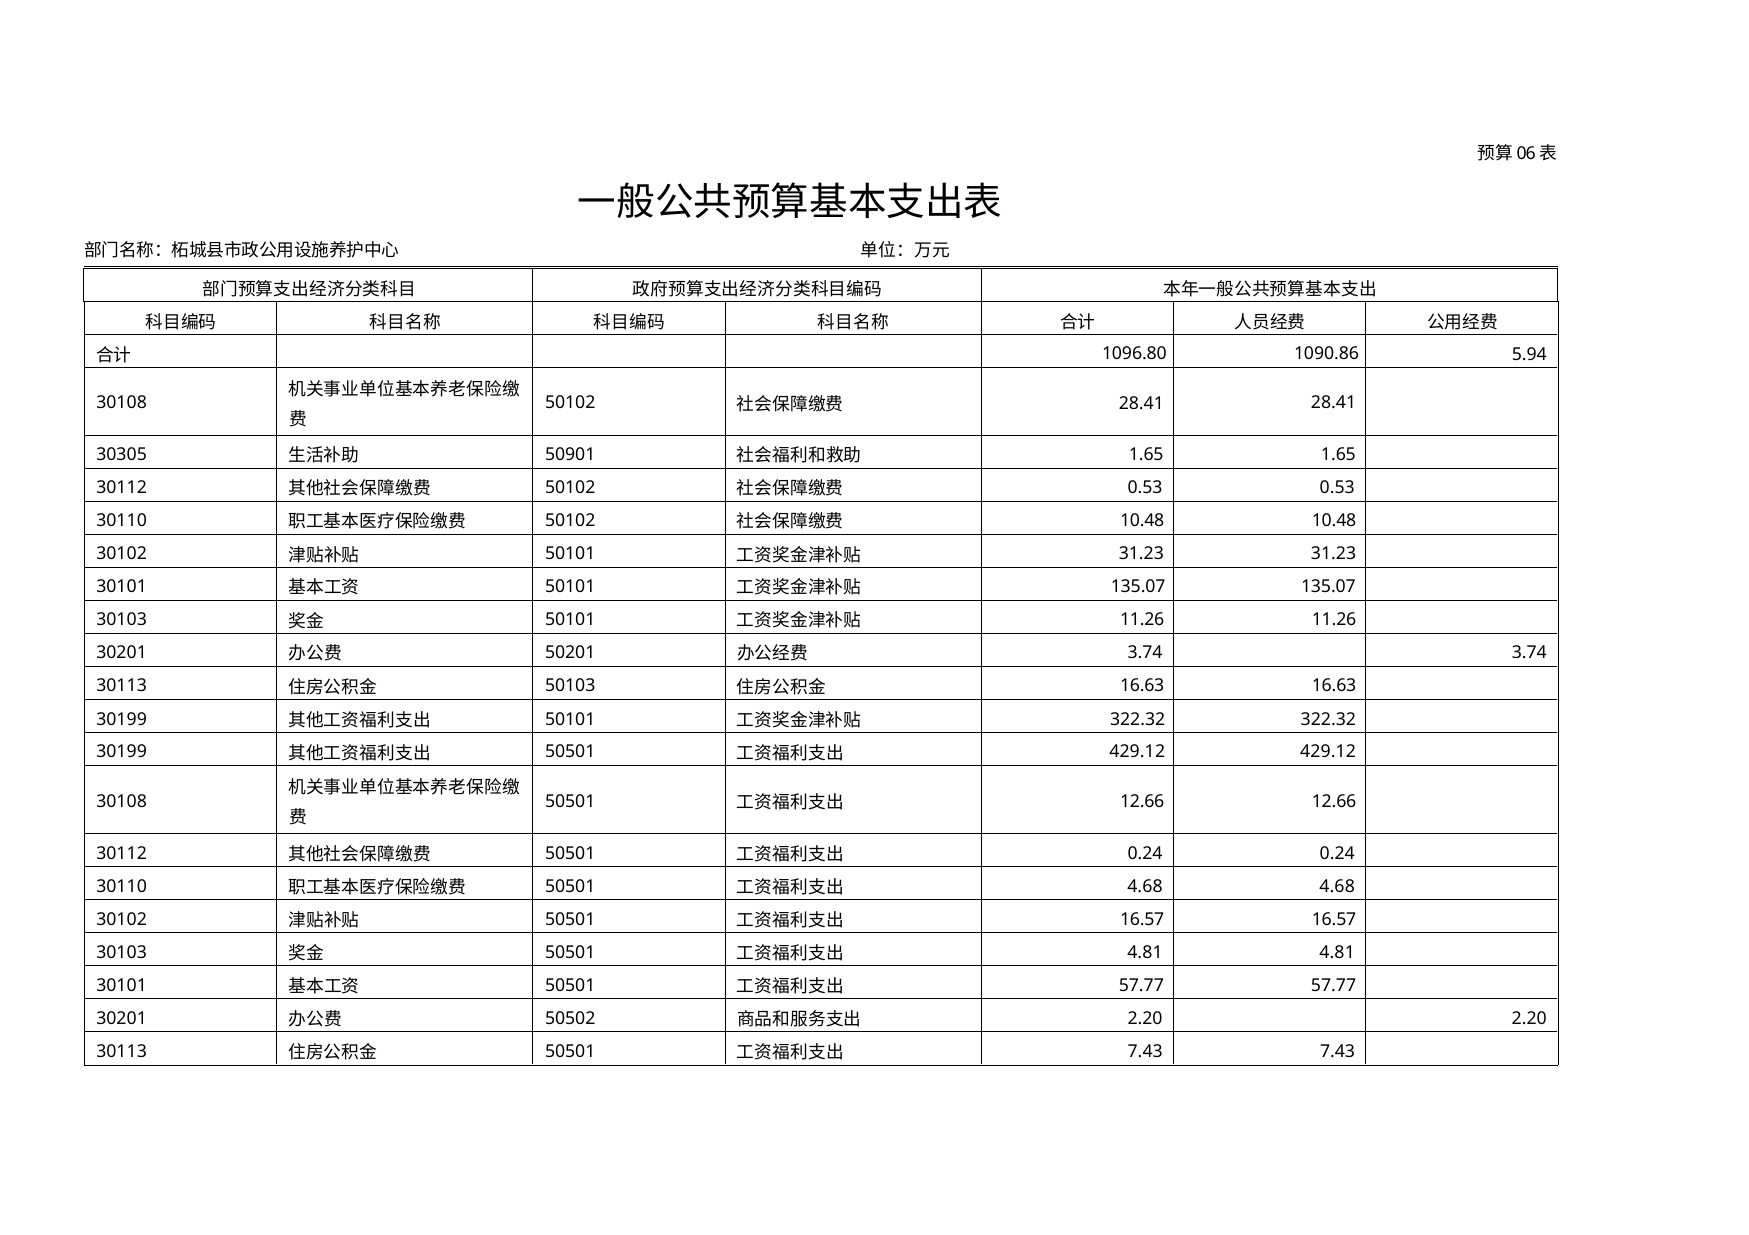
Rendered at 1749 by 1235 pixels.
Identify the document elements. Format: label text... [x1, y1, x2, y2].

table_cell [1366, 435, 1558, 468]
table_cell 50502 [533, 999, 725, 1031]
table_cell 0.53 [982, 469, 1173, 501]
table_cell 科目名称 [726, 302, 981, 334]
table_cell 0.53 [1174, 469, 1365, 501]
table_cell 4.68 [1174, 867, 1365, 899]
table_cell [1366, 866, 1558, 899]
table_cell [1366, 600, 1558, 633]
table_cell 工资奖金津补贴 [726, 601, 981, 633]
table_cell [1366, 567, 1558, 600]
table_cell 30101 [85, 568, 276, 600]
table_cell 津贴补贴 [277, 535, 532, 567]
table_cell [1366, 468, 1558, 501]
table_cell 30113 [85, 667, 276, 699]
table_cell [277, 335, 532, 367]
table_cell [1174, 999, 1365, 1031]
table_cell 住房公积金 [726, 667, 981, 699]
table_cell 135.07 [1174, 568, 1365, 600]
table_cell 其他工资福利支出 [277, 700, 532, 732]
table_cell [726, 335, 981, 367]
table_cell 1.65 [982, 436, 1173, 468]
table_cell 基本工资 [277, 568, 532, 600]
table_cell [1366, 965, 1558, 998]
table_cell 50501 [533, 867, 725, 899]
table_cell [533, 335, 725, 367]
table_cell 7.43 [1174, 1032, 1365, 1064]
table_cell 社会保障缴费 [726, 368, 981, 435]
table_cell 16.63 [982, 667, 1173, 699]
table_cell 11.26 [1174, 601, 1365, 633]
table_cell [1174, 634, 1365, 666]
table_cell 50102 [533, 368, 725, 435]
table_cell 4.81 [1174, 933, 1365, 965]
table_cell 职工基本医疗保险缴费 [277, 502, 532, 534]
table_cell 57.77 [1174, 966, 1365, 998]
table_cell 50102 [533, 469, 725, 501]
table_cell 1.65 [1174, 436, 1365, 468]
table_cell [1366, 765, 1558, 833]
table_cell 50501 [533, 900, 725, 932]
table_cell 30102 [85, 535, 276, 567]
table_cell 30103 [85, 933, 276, 965]
table_cell 津贴补贴 [277, 900, 532, 932]
table_cell 50101 [533, 601, 725, 633]
table_cell 30201 [85, 999, 276, 1031]
table_cell 3.74 [1366, 633, 1558, 666]
table_cell [1366, 501, 1558, 534]
table_cell 30102 [85, 900, 276, 932]
table_cell 50101 [533, 568, 725, 600]
table_cell 工资福利支出 [726, 766, 981, 833]
table_cell 商品和服务支出 [726, 999, 981, 1031]
table_cell 50201 [533, 634, 725, 666]
table_cell 11.26 [982, 601, 1173, 633]
table_cell 57.77 [982, 966, 1173, 998]
table_cell 30108 [85, 368, 276, 435]
table_cell 12.66 [1174, 766, 1365, 833]
table_cell 16.63 [1174, 667, 1365, 699]
table_cell 科目编码 [533, 302, 725, 334]
table_cell 部门预算支出经济分类科目 [84, 269, 532, 301]
table_cell 30199 [85, 733, 276, 764]
table_cell 322.32 [982, 700, 1173, 732]
table_cell 工资福利支出 [726, 1032, 981, 1064]
table_cell 5.94 [1366, 334, 1558, 367]
table_cell 办公费 [277, 634, 532, 666]
table_cell 工资福利支出 [726, 733, 981, 764]
table_cell 2.20 [982, 999, 1173, 1031]
table_cell 其他社会保障缴费 [277, 469, 532, 501]
table_cell 31.23 [1174, 535, 1365, 567]
table_cell 30112 [85, 469, 276, 501]
table_cell [1366, 833, 1558, 866]
table_cell 住房公积金 [277, 667, 532, 699]
table_cell 0.24 [982, 834, 1173, 866]
table_cell 429.12 [982, 733, 1173, 764]
table_cell 135.07 [982, 568, 1173, 600]
table_cell 社会保障缴费 [726, 469, 981, 501]
table_cell 3.74 [982, 634, 1173, 666]
table_cell 公用经费 [1366, 302, 1558, 334]
table_cell 30110 [85, 867, 276, 899]
table_cell 机关事业单位基本养老保险缴费 [277, 368, 532, 435]
table_cell 16.57 [982, 900, 1173, 932]
table_cell 社会保障缴费 [726, 502, 981, 534]
table_cell [1366, 666, 1558, 699]
table_cell 奖金 [277, 601, 532, 633]
table_cell 本年一般公共预算基本支出 [982, 269, 1557, 301]
table_cell 合计 [85, 335, 276, 367]
table_cell 50501 [533, 733, 725, 764]
table_cell 机关事业单位基本养老保险缴费 [277, 766, 532, 833]
table_cell 30305 [85, 436, 276, 468]
table_cell 科目名称 [277, 302, 532, 334]
table_cell 50501 [533, 766, 725, 833]
table_cell 30103 [85, 601, 276, 633]
table_cell 其他社会保障缴费 [277, 834, 532, 866]
table_cell 50501 [533, 933, 725, 965]
table_cell [1366, 1031, 1558, 1064]
table_cell [1366, 932, 1558, 965]
table_cell [1366, 732, 1558, 764]
table_cell 社会福利和救助 [726, 436, 981, 468]
table_cell 30101 [85, 966, 276, 998]
table_cell 30199 [85, 700, 276, 732]
table_cell 50103 [533, 667, 725, 699]
table_cell 7.43 [982, 1032, 1173, 1064]
table_cell 4.68 [982, 867, 1173, 899]
table_cell 322.32 [1174, 700, 1365, 732]
table_cell 50501 [533, 1032, 725, 1064]
table_cell 住房公积金 [277, 1032, 532, 1064]
table_cell 基本工资 [277, 966, 532, 998]
table_cell 工资奖金津补贴 [726, 700, 981, 732]
table_cell 一般公共预算基本支出表 [84, 165, 1558, 226]
table_cell 工资福利支出 [726, 966, 981, 998]
table_cell 50501 [533, 966, 725, 998]
table_cell 1096.80 [982, 335, 1173, 367]
table_cell 工资福利支出 [726, 834, 981, 866]
table_cell [1366, 899, 1558, 932]
table_cell 科目编码 [85, 302, 276, 334]
table_cell 职工基本医疗保险缴费 [277, 867, 532, 899]
table_cell 50901 [533, 436, 725, 468]
table_cell 工资福利支出 [726, 867, 981, 899]
table_cell 30110 [85, 502, 276, 534]
table_cell 10.48 [982, 502, 1173, 534]
table_cell 50101 [533, 535, 725, 567]
table_cell [84, 226, 1558, 266]
table_cell 28.41 [1174, 368, 1365, 435]
table_cell 工资福利支出 [726, 933, 981, 965]
table_cell 0.24 [1174, 834, 1365, 866]
table_cell 工资奖金津补贴 [726, 535, 981, 567]
table_cell 30108 [85, 766, 276, 833]
table_cell 31.23 [982, 535, 1173, 567]
table_cell 1090.86 [1174, 335, 1365, 367]
table_cell 工资福利支出 [726, 900, 981, 932]
table_cell 生活补助 [277, 436, 532, 468]
table_cell [1366, 534, 1558, 567]
table_cell 工资奖金津补贴 [726, 568, 981, 600]
table_cell 4.81 [982, 933, 1173, 965]
table_cell 429.12 [1174, 733, 1365, 764]
table_cell 10.48 [1174, 502, 1365, 534]
table_cell 50501 [533, 834, 725, 866]
table_cell 50102 [533, 502, 725, 534]
table_cell 30112 [85, 834, 276, 866]
table_cell 奖金 [277, 933, 532, 965]
table_cell 16.57 [1174, 900, 1365, 932]
table_cell [1366, 367, 1558, 435]
table_cell 30201 [85, 634, 276, 666]
table_cell 合计 [982, 302, 1173, 334]
table_cell 政府预算支出经济分类科目编码 [533, 269, 981, 301]
table_cell 人员经费 [1174, 302, 1365, 334]
table_cell 办公经费 [726, 634, 981, 666]
table_cell [1366, 699, 1558, 732]
table_cell 2.20 [1366, 998, 1558, 1031]
table_cell 12.66 [982, 766, 1173, 833]
table_cell 50101 [533, 700, 725, 732]
table_header 预算06表 [84, 132, 1558, 165]
table_cell 28.41 [982, 368, 1173, 435]
table_cell 其他工资福利支出 [277, 733, 532, 764]
table_cell 30113 [85, 1032, 276, 1064]
table_cell 办公费 [277, 999, 532, 1031]
